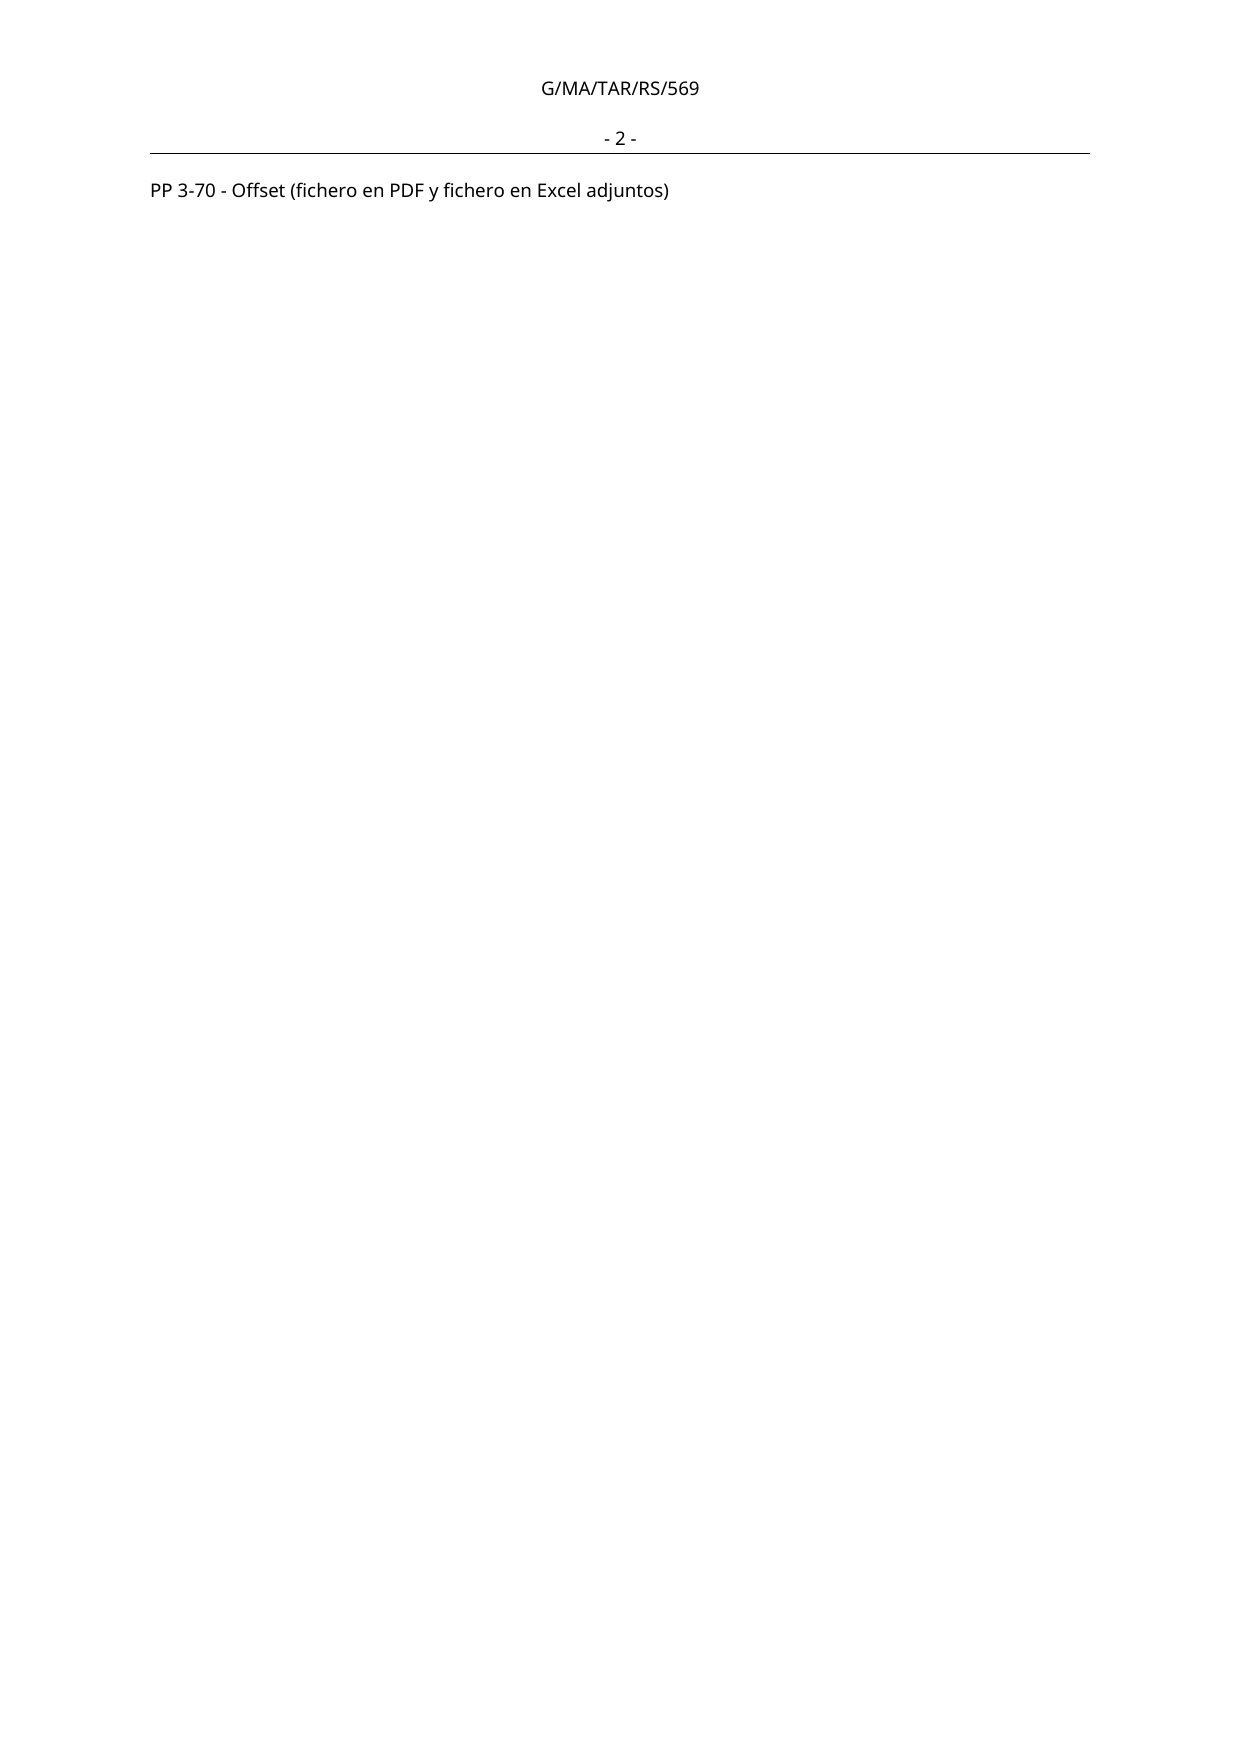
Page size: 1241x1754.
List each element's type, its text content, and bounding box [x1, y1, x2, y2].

text PP 3-70 - Offset (fichero en PDF y fichero en Excel adjuntos) [150, 177, 1090, 203]
